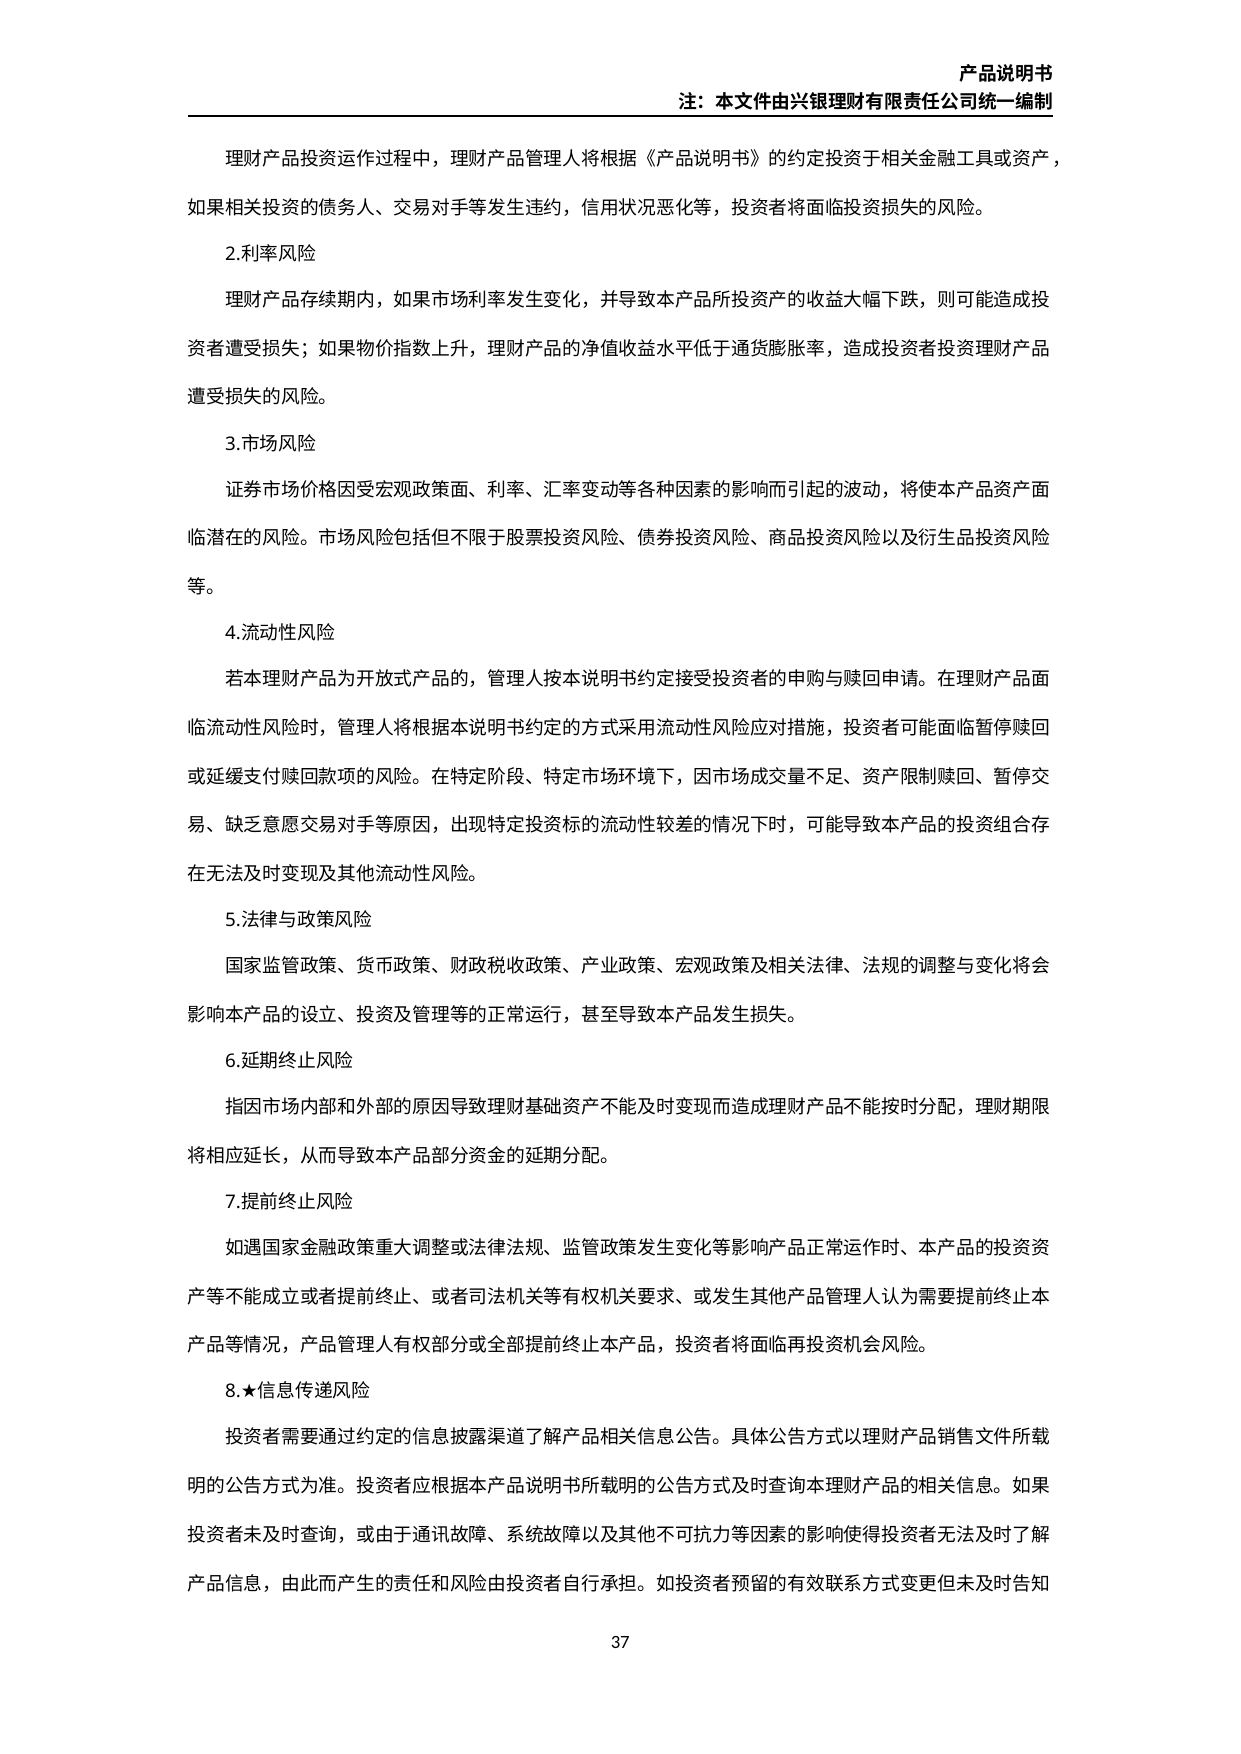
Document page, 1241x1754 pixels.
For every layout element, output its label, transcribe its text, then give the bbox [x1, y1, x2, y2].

text 2.利率风险 [187, 236, 1053, 268]
text 若本理财产品为开放式产品的，管理人按本说明书约定接受投资者的申购与赎回申请。在理财产品面临流动性风险时，管理人将根据本说明书约定的方式采用流动性风险应对措施，投资者可能面临暂停赎回或延缓支付赎回款项的风险。在特定阶段、特定市场环境下，因市场成交量不足、资产限制赎回、暂停交易、缺乏意愿交易对手等原因，出现特定投资标的流动性较差的情况下时，可能导致本产品的投资组合存在无法及时变现及其他流动性风险。 [187, 661, 1053, 889]
text 理财产品存续期内，如果市场利率发生变化，并导致本产品所投资产的收益大幅下跌，则可能造成投资者遭受损失；如果物价指数上升，理财产品的净值收益水平低于通货膨胀率，造成投资者投资理财产品遭受损失的风险。 [187, 282, 1053, 412]
text 6.延期终止风险 [187, 1043, 1053, 1076]
text 理财产品投资运作过程中，理财产品管理人将根据《产品说明书》的约定投资于相关金融工具或资产，如果相关投资的债务人、交易对手等发生违约，信用状况恶化等，投资者将面临投资损失的风险。 [187, 141, 1053, 222]
text 3.市场风险 [187, 426, 1053, 458]
text 证券市场价格因受宏观政策面、利率、汇率变动等各种因素的影响而引起的波动，将使本产品资产面临潜在的风险。市场风险包括但不限于股票投资风险、债券投资风险、商品投资风险以及衍生品投资风险等。 [187, 472, 1053, 602]
text 4.流动性风险 [187, 615, 1053, 648]
text 指因市场内部和外部的原因导致理财基础资产不能及时变现而造成理财产品不能按时分配，理财期限将相应延长，从而导致本产品部分资金的延期分配。 [187, 1089, 1053, 1170]
text 5.法律与政策风险 [187, 902, 1053, 935]
text 国家监管政策、货币政策、财政税收政策、产业政策、宏观政策及相关法律、法规的调整与变化将会影响本产品的设立、投资及管理等的正常运行，甚至导致本产品发生损失。 [187, 948, 1053, 1029]
text 8.★信息传递风险 [187, 1373, 1053, 1406]
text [187, 1419, 1053, 1598]
text 7.提前终止风险 [187, 1184, 1053, 1216]
text 如遇国家金融政策重大调整或法律法规、监管政策发生变化等影响产品正常运作时、本产品的投资资产等不能成立或者提前终止、或者司法机关等有权机关要求、或发生其他产品管理人认为需要提前终止本产品等情况，产品管理人有权部分或全部提前终止本产品，投资者将面临再投资机会风险。 [187, 1230, 1053, 1360]
